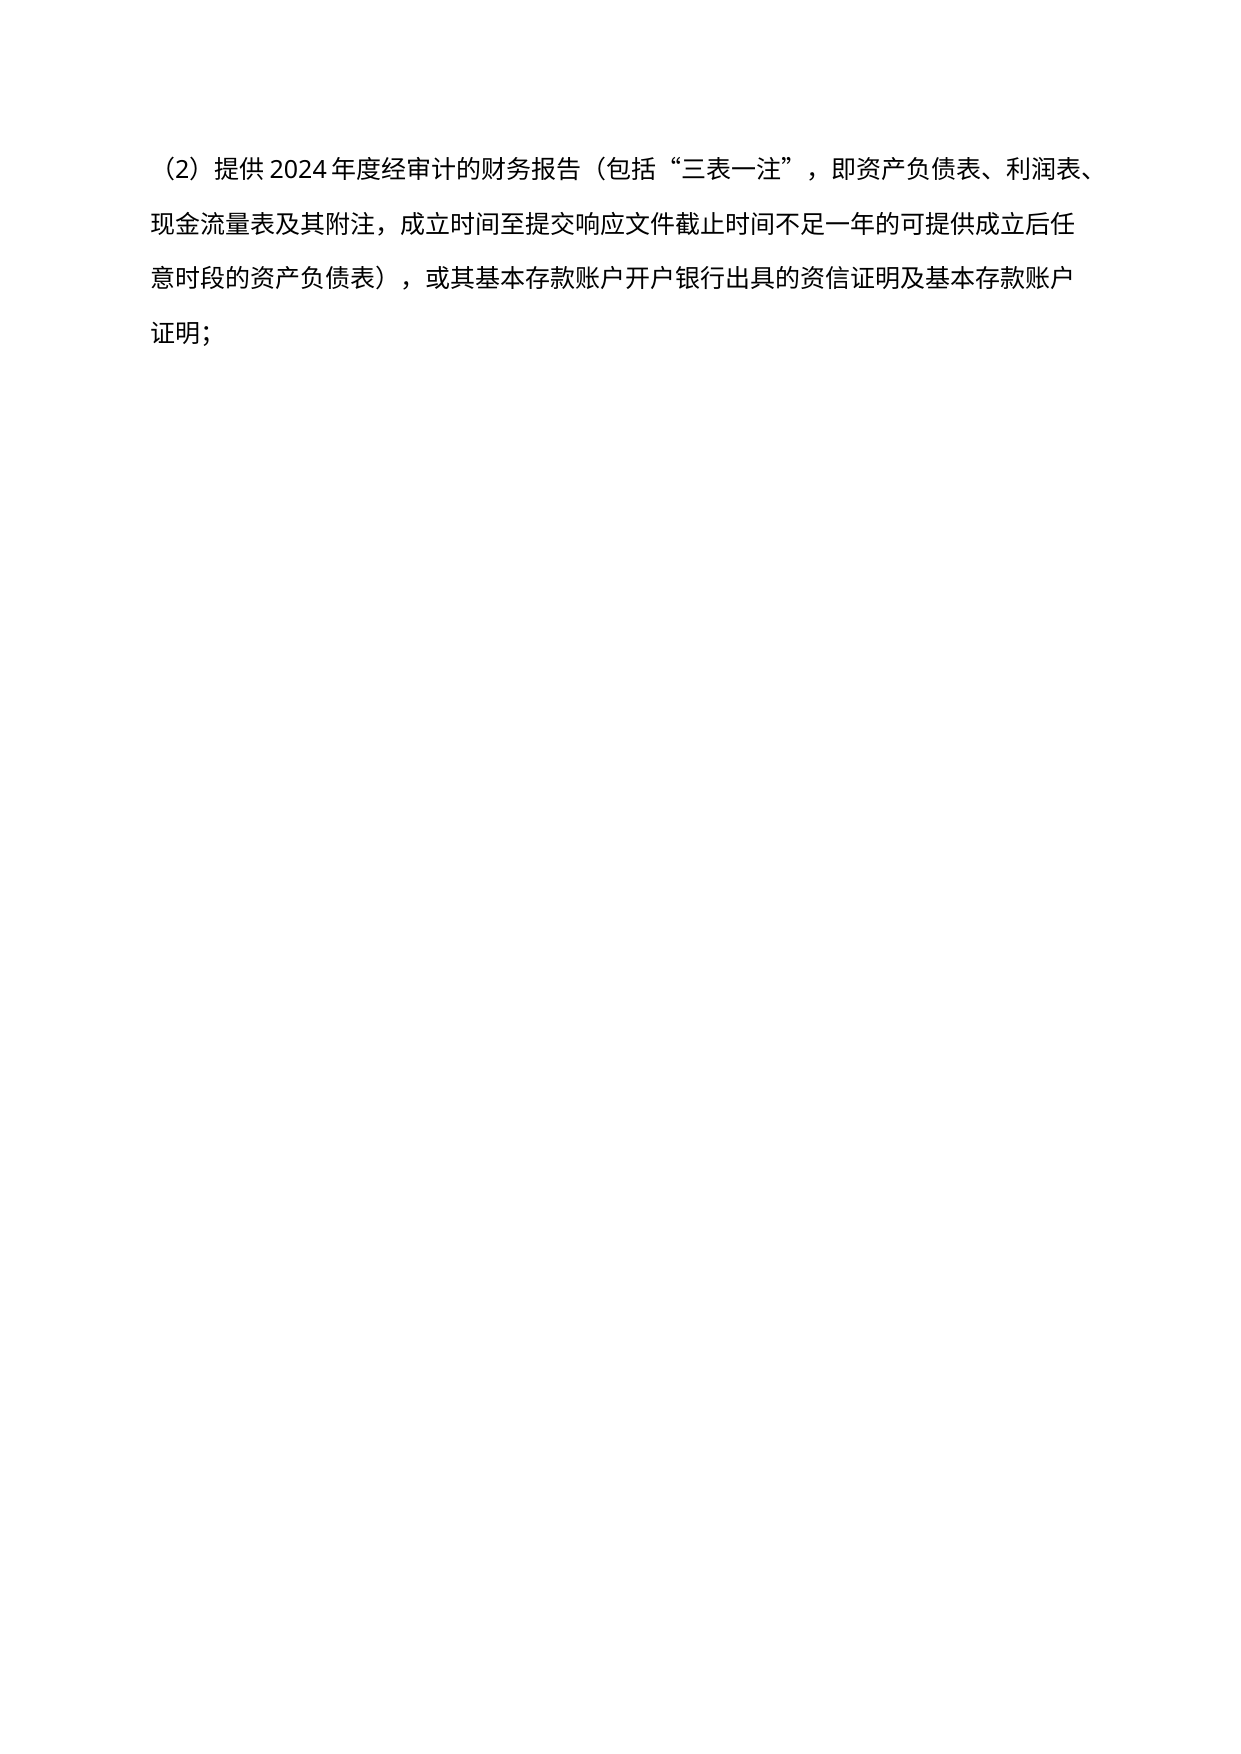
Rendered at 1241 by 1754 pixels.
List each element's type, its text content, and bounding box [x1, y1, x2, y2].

text （2）提供2024年度经审计的财务报告（包括“三表一注”，即资产负债表、利润表、现金流量表及其附注，成立时间至提交响应文件截止时间不足一年的可提供成立后任意时段的资产负债表），或其基本存款账户开户银行出具的资信证明及基本存款账户证明； [150, 150, 1090, 349]
